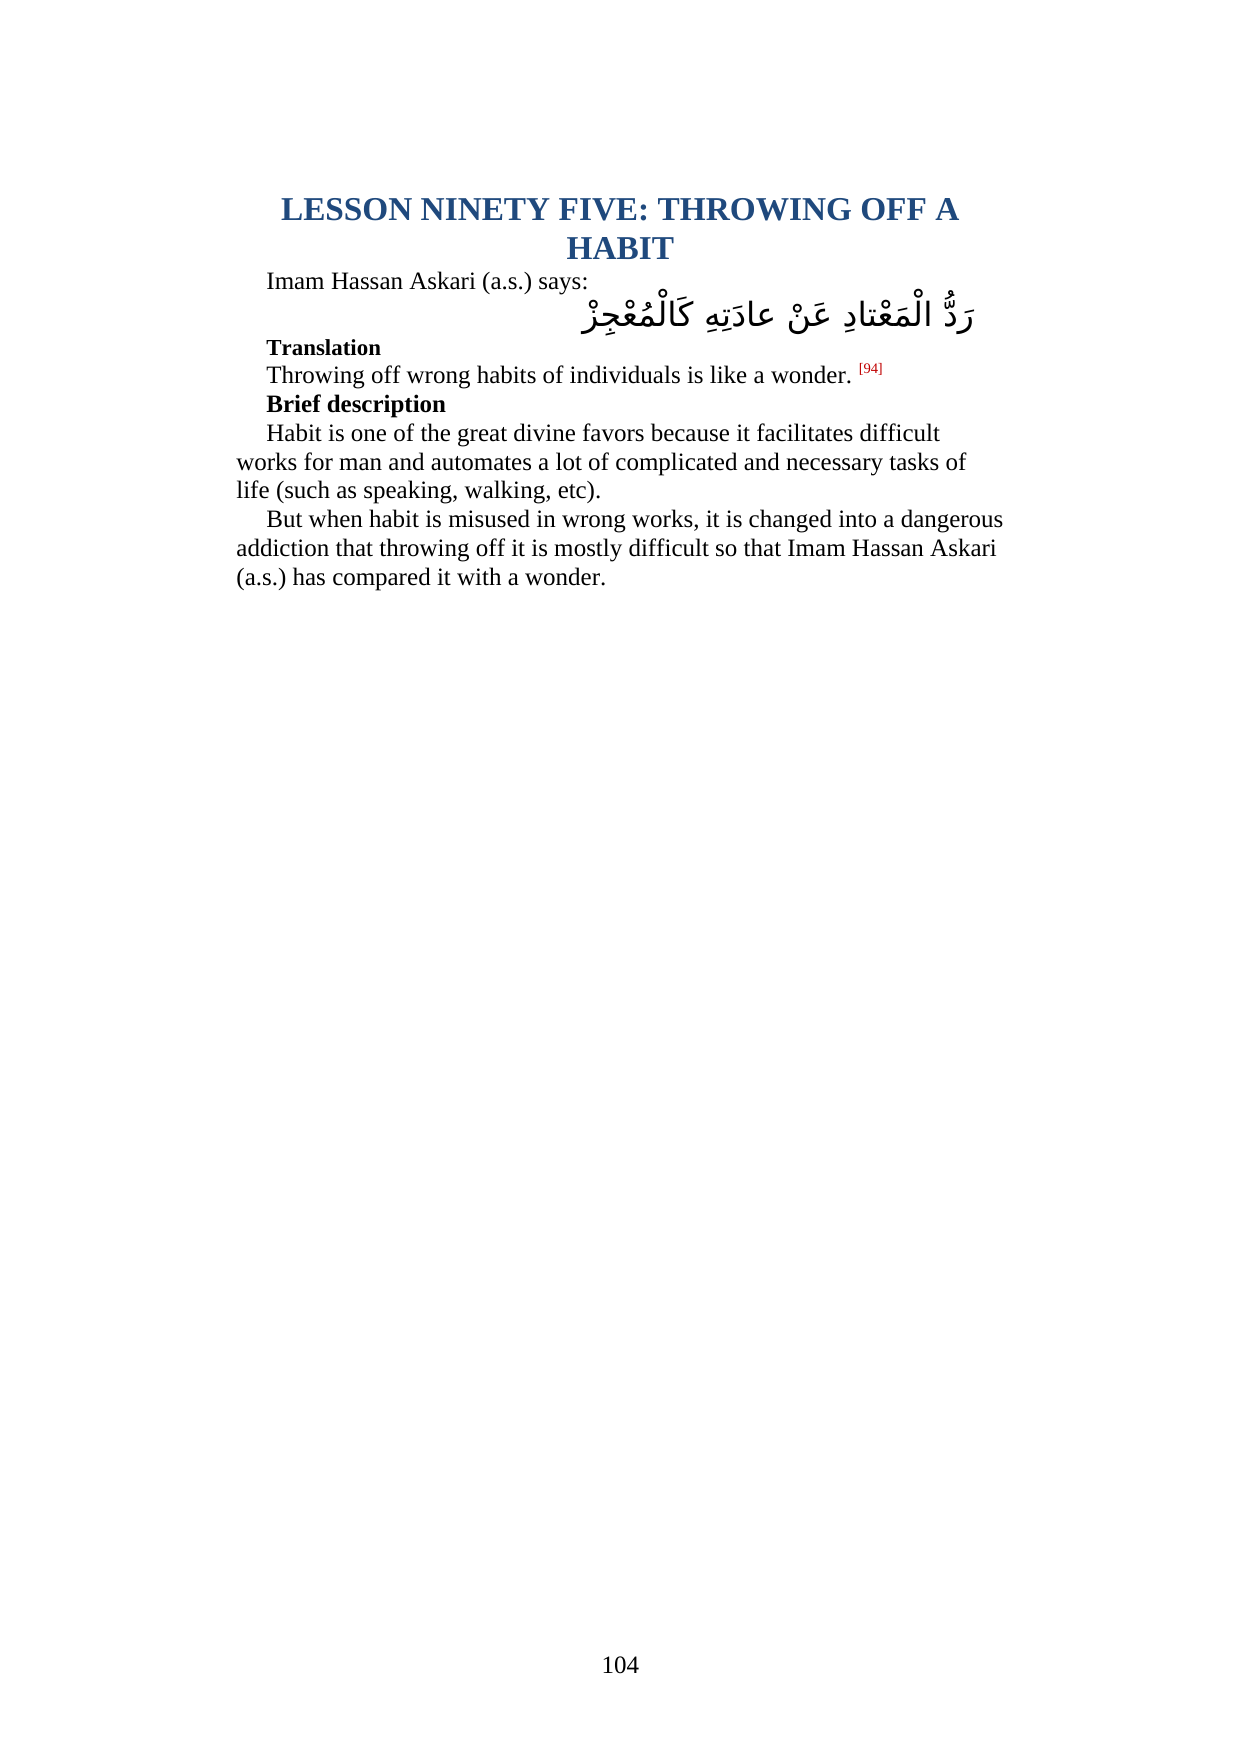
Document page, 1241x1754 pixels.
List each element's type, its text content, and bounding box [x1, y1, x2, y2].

text Habit is one of the great divine favors because it facilitates difficult works for man and automates a lot of complicated and necessary tasks of life (such as speaking, walking, etc). [236, 418, 1004, 504]
text But when habit is misused in wrong works, it is changed into a dangerous addiction that throwing off it is mostly difficult so that Imam Hassan Askari (a.s.) has compared it with a wonder. [236, 504, 1004, 590]
text رَدُّ الْمَعْتادِ عَنْ عادَتِهِ كَالْمُعْجِزْ [236, 295, 1004, 334]
text Translation [236, 334, 1004, 360]
text Brief description [236, 389, 1004, 418]
subtitle LESSON NINETY FIVE: THROWING OFF A HABIT [236, 190, 1004, 266]
text Imam Hassan Askari (a.s.) says: [236, 266, 1004, 295]
text Throwing off wrong habits of individuals is like a wonder. [94] [236, 360, 1004, 389]
